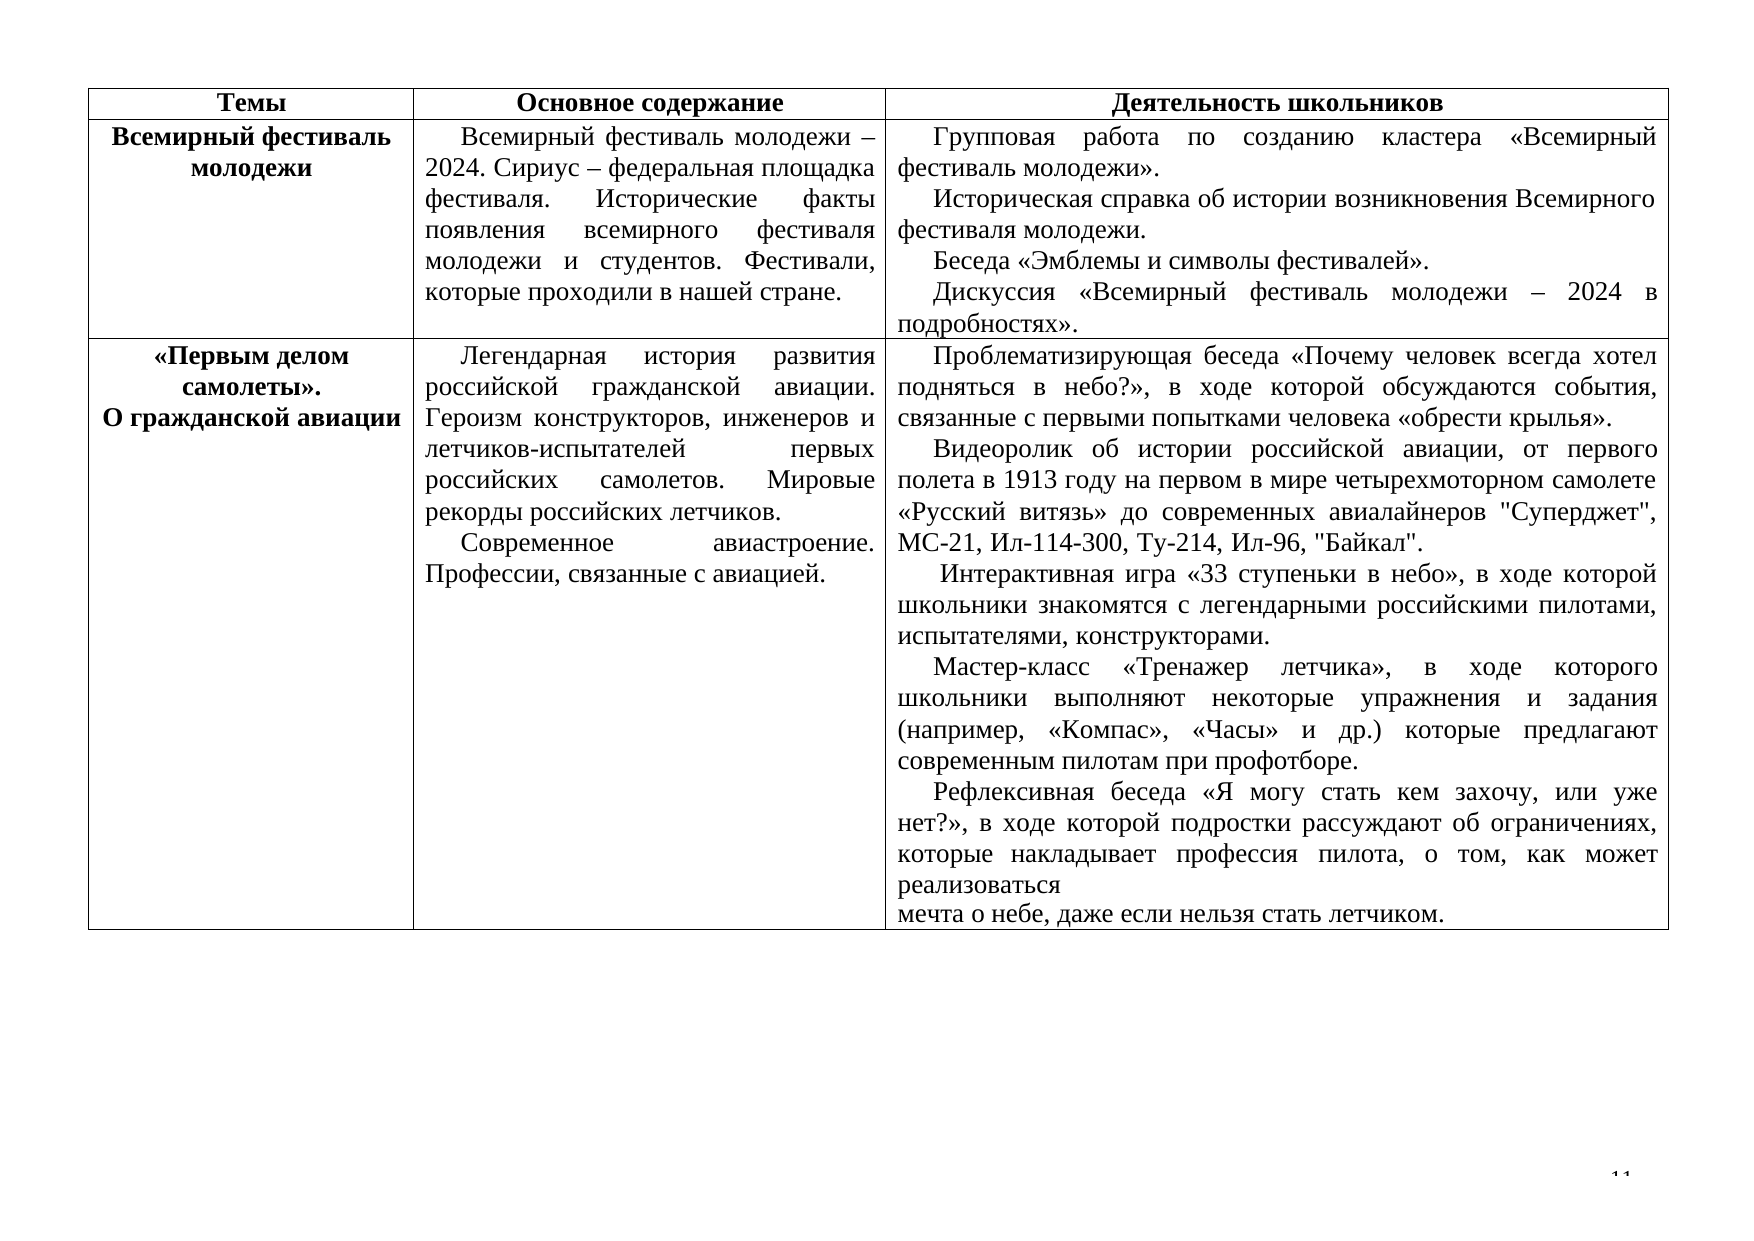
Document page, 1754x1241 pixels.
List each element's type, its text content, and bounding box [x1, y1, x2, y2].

table_header Основное содержание [414, 89, 885, 119]
table_header Деятельность школьников [886, 89, 1668, 119]
table_cell Проблематизирующая беседа «Почему человек всегда хотел подняться в небо?», в ходе которой обсуждаются события, связанные с первыми попытками человека «обрести крылья». Видеоролик об истории российской авиации, от первого полета в 1913 году на первом в мире четырехмоторном самолете «Русский витязь» до современных авиалайнеров "Суперджет", МС-21, Ил-114-300, Ту-214, Ил-96, "Байкал". Интерактивная игра «33 ступеньки в небо», в ходе которой школьники знакомятся с легендарными российскими пилотами, испытателями, конструкторами. Мастер-класс «Тренажер летчика», в ходе которого школьники выполняют некоторые упражнения и задания (например, «Компас», «Часы» и др.) которые предлагают современным пилотам при профотборе. Рефлексивная беседа «Я могу стать кем захочу, или уже нет?», в ходе которой подростки рассуждают об ограничениях, которые накладывает профессия пилота, о том, как может реализоваться мечта о небе, даже если нельзя стать летчиком. [886, 339, 1668, 929]
table_cell «Первым делом самолеты». О гражданской авиации [89, 339, 413, 929]
table_cell Легендарная история развития российской гражданской авиации. Героизм конструкторов, инженеров и летчиков-испытателей первых российских самолетов. Мировые рекорды российских летчиков. Современное авиастроение. Профессии, связанные с авиацией. [414, 339, 885, 929]
table_cell Групповая работа по созданию кластера «Всемирный фестиваль молодежи». Историческая справка об истории возникновения Всемирного фестиваля молодежи. Беседа «Эмблемы и символы фестивалей». Дискуссия «Всемирный фестиваль молодежи – 2024 в подробностях». [886, 120, 1668, 338]
table_cell Всемирный фестиваль молодежи [89, 120, 413, 338]
table_header Темы [89, 89, 413, 119]
table_cell Всемирный фестиваль молодежи – 2024. Сириус – федеральная площадка фестиваля. Исторические факты появления всемирного фестиваля молодежи и студентов. Фестивали, которые проходили в нашей стране. [414, 120, 885, 338]
